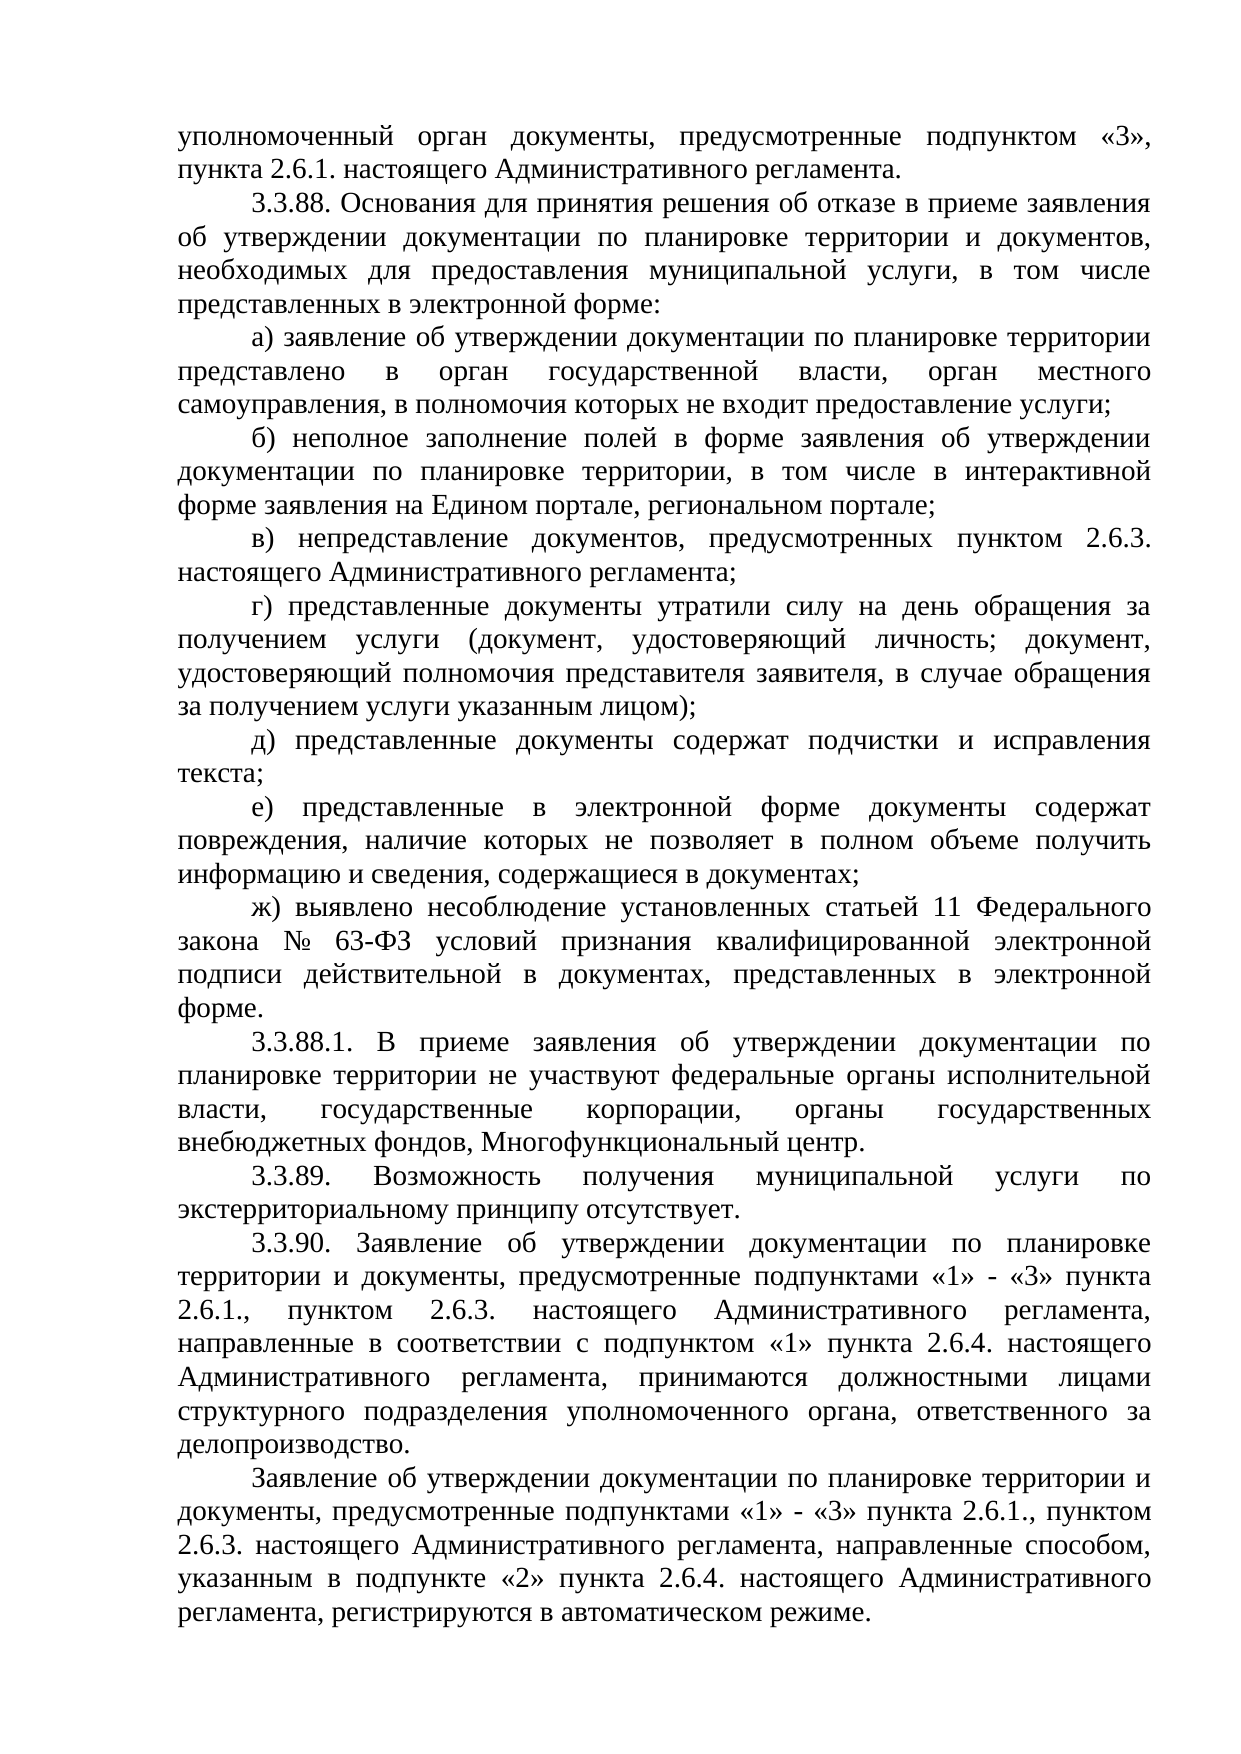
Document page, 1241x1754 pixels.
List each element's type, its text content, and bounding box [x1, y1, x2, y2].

text Заявление об утверждении документации по планировке территории и документы, предусмотренные подпунктами «1» - «3» пункта 2.6.1., пунктом 2.6.3. настоящего Административного регламента, направленные способом, указанным в подпункте «2» пункта 2.6.4. настоящего Административного регламента, регистрируются в автоматическом режиме. [177, 1460, 1152, 1627]
text в) непредставление документов, предусмотренных пунктом 2.6.3. настоящего Административного регламента; [177, 521, 1152, 588]
text г) представленные документы утратили силу на день обращения за получением услуги (документ, удостоверяющий личность; документ, удостоверяющий полномочия представителя заявителя, в случае обращения за получением услуги указанным лицом); [177, 588, 1152, 722]
text 3.3.89. Возможность получения муниципальной услуги по экстерриториальному принципу отсутствует. [177, 1158, 1152, 1225]
text б) неполное заполнение полей в форме заявления об утверждении документации по планировке территории, в том числе в интерактивной форме заявления на Едином портале, региональном портале; [177, 420, 1152, 521]
text 3.3.88. Основания для принятия решения об отказе в приеме заявления об утверждении документации по планировке территории и документов, необходимых для предоставления муниципальной услуги, в том числе представленных в электронной форме: [177, 185, 1152, 319]
text е) представленные в электронной форме документы содержат повреждения, наличие которых не позволяет в полном объеме получить информацию и сведения, содержащиеся в документах; [177, 789, 1152, 889]
text д) представленные документы содержат подчистки и исправления текста; [177, 722, 1152, 789]
text 3.3.90. Заявление об утверждении документации по планировке территории и документы, предусмотренные подпунктами «1» - «3» пункта 2.6.1., пунктом 2.6.3. настоящего Административного регламента, направленные в соответствии с подпунктом «1» пункта 2.6.4. настоящего Административного регламента, принимаются должностными лицами структурного подразделения уполномоченного органа, ответственного за делопроизводство. [177, 1225, 1152, 1460]
text ж) выявлено несоблюдение установленных статьей 11 Федерального закона № 63-ФЗ условий признания квалифицированной электронной подписи действительной в документах, представленных в электронной форме. [177, 889, 1152, 1024]
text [177, 118, 1152, 185]
text а) заявление об утверждении документации по планировке территории представлено в орган государственной власти, орган местного самоуправления, в полномочия которых не входит предоставление услуги; [177, 319, 1152, 420]
text 3.3.88.1. В приеме заявления об утверждении документации по планировке территории не участвуют федеральные органы исполнительной власти, государственные корпорации, органы государственных внебюджетных фондов, Многофункциональный центр. [177, 1024, 1152, 1158]
